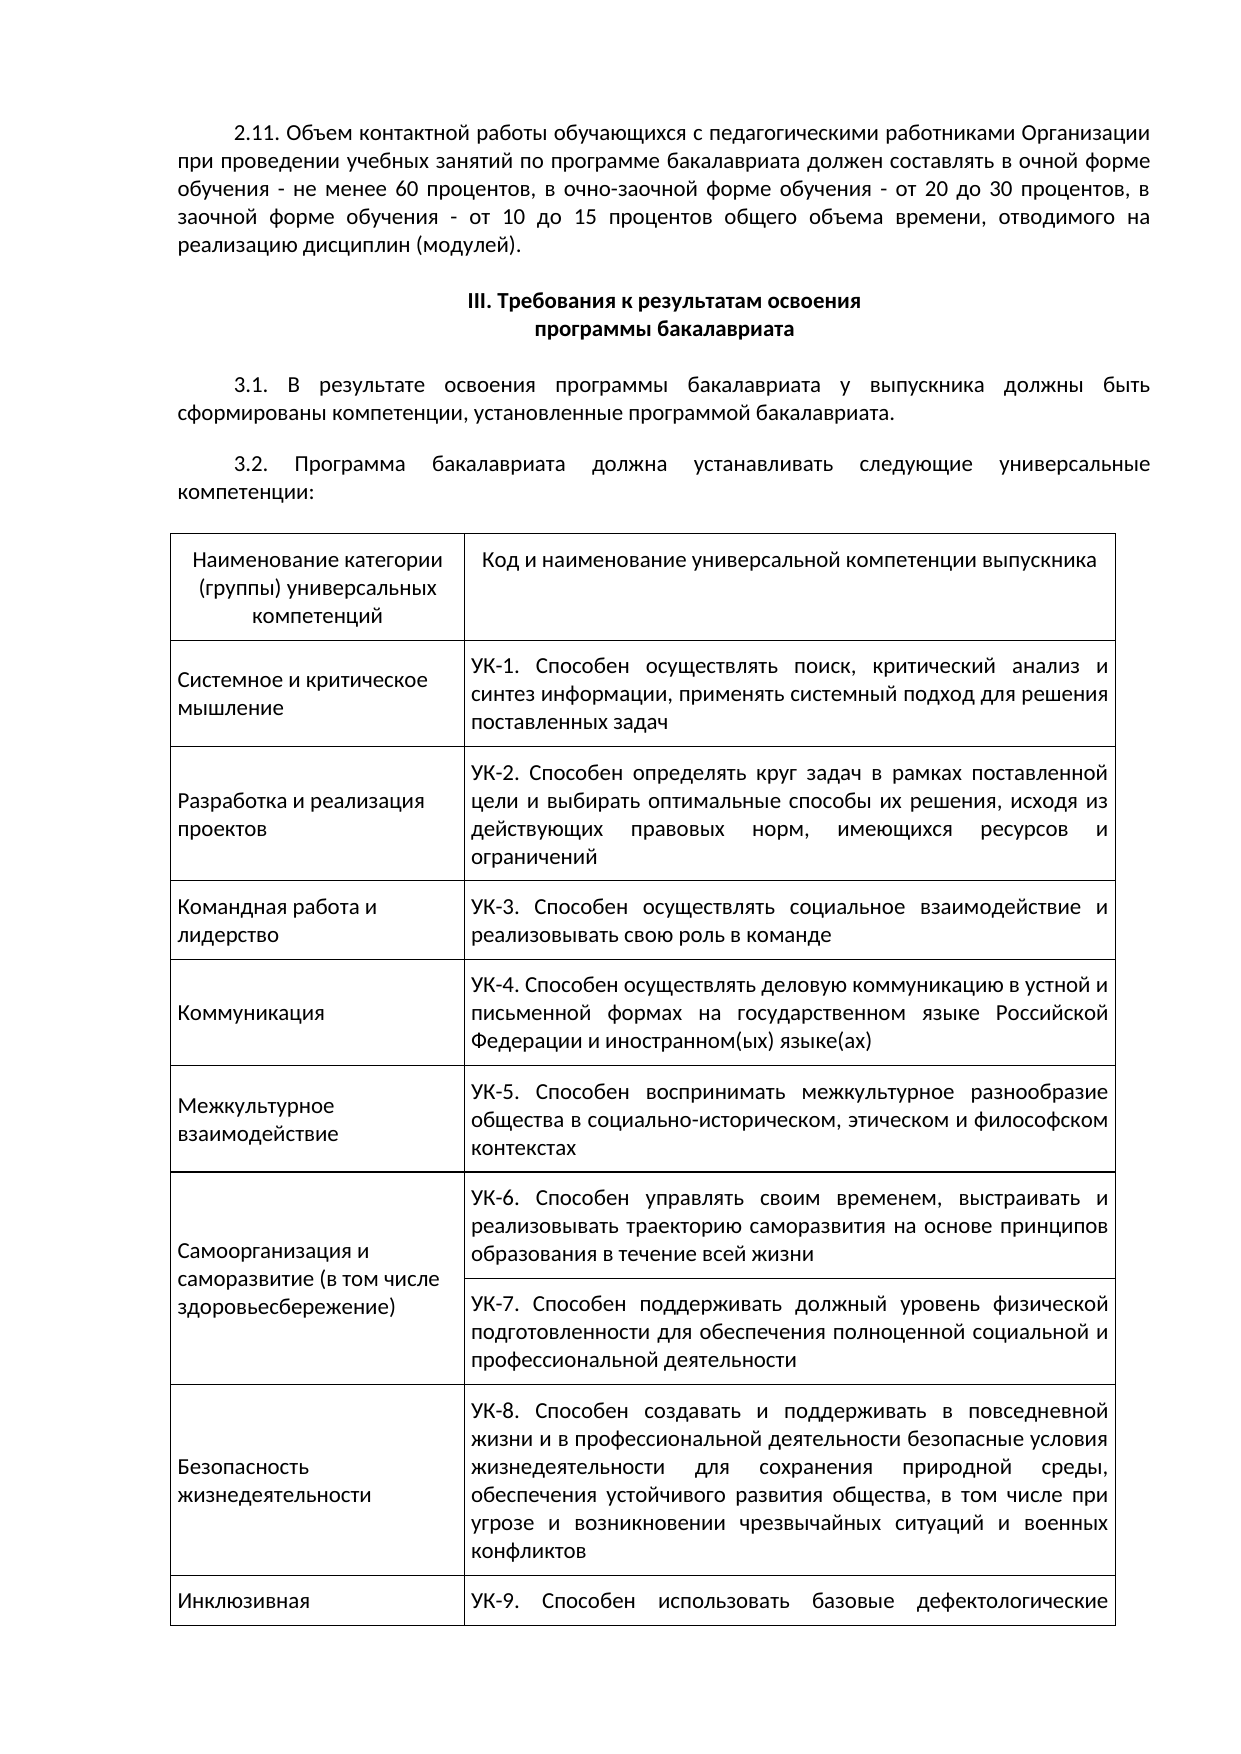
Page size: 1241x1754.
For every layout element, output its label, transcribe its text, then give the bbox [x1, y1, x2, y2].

title III. Требования к результатам освоения [177, 286, 1152, 314]
table_cell Безопасность жизнедеятельности [171, 1385, 464, 1574]
title программы бакалавриата [177, 314, 1152, 342]
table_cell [171, 1576, 464, 1625]
table_cell УК-7. Способен поддерживать должный уровень физической подготовленности для обеспечения полноценной социальной и профессиональной деятельности [465, 1279, 1115, 1384]
table_cell Межкультурное взаимодействие [171, 1066, 464, 1171]
table_cell УК-8. Способен создавать и поддерживать в повседневной жизни и в профессиональной деятельности безопасные условия жизнедеятельности для сохранения природной среды, обеспечения устойчивого развития общества, в том числе при угрозе и возникновении чрезвычайных ситуаций и военных конфликтов [465, 1385, 1115, 1574]
text 2.11. Объем контактной работы обучающихся с педагогическими работниками Организации при проведении учебных занятий по программе бакалавриата должен составлять в очной форме обучения - не менее 60 процентов, в очно-заочной форме обучения - от 20 до 30 процентов, в заочной форме обучения - от 10 до 15 процентов общего объема времени, отводимого на реализацию дисциплин (модулей). [177, 118, 1152, 258]
table_cell УК-5. Способен воспринимать межкультурное разнообразие общества в социально-историческом, этическом и философском контекстах [465, 1066, 1115, 1171]
table_header Код и наименование универсальной компетенции выпускника [465, 534, 1115, 640]
table_cell Командная работа и лидерство [171, 881, 464, 959]
table_cell Разработка и реализация проектов [171, 747, 464, 880]
table_cell УК-4. Способен осуществлять деловую коммуникацию в устной и письменной формах на государственном языке Российской Федерации и иностранном(ых) языке(ах) [465, 960, 1115, 1065]
table_cell УК-2. Способен определять круг задач в рамках поставленной цели и выбирать оптимальные способы их решения, исходя из действующих правовых норм, имеющихся ресурсов и ограничений [465, 747, 1115, 880]
table_cell УК-3. Способен осуществлять социальное взаимодействие и реализовывать свою роль в команде [465, 881, 1115, 959]
text 3.1. В результате освоения программы бакалавриата у выпускника должны быть сформированы компетенции, установленные программой бакалавриата. [177, 370, 1152, 426]
table_header Наименование категории (группы) универсальных компетенций [171, 534, 464, 640]
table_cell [465, 1576, 1115, 1625]
table_cell УК-6. Способен управлять своим временем, выстраивать и реализовывать траекторию саморазвития на основе принципов образования в течение всей жизни [465, 1173, 1115, 1278]
table_cell Самоорганизация и саморазвитие (в том числе здоровьесбережение) [171, 1173, 464, 1384]
text 3.2. Программа бакалавриата должна устанавливать следующие универсальные компетенции: [177, 449, 1152, 505]
table_cell Системное и критическое мышление [171, 641, 464, 746]
table_cell Коммуникация [171, 960, 464, 1065]
table_cell УК-1. Способен осуществлять поиск, критический анализ и синтез информации, применять системный подход для решения поставленных задач [465, 641, 1115, 746]
